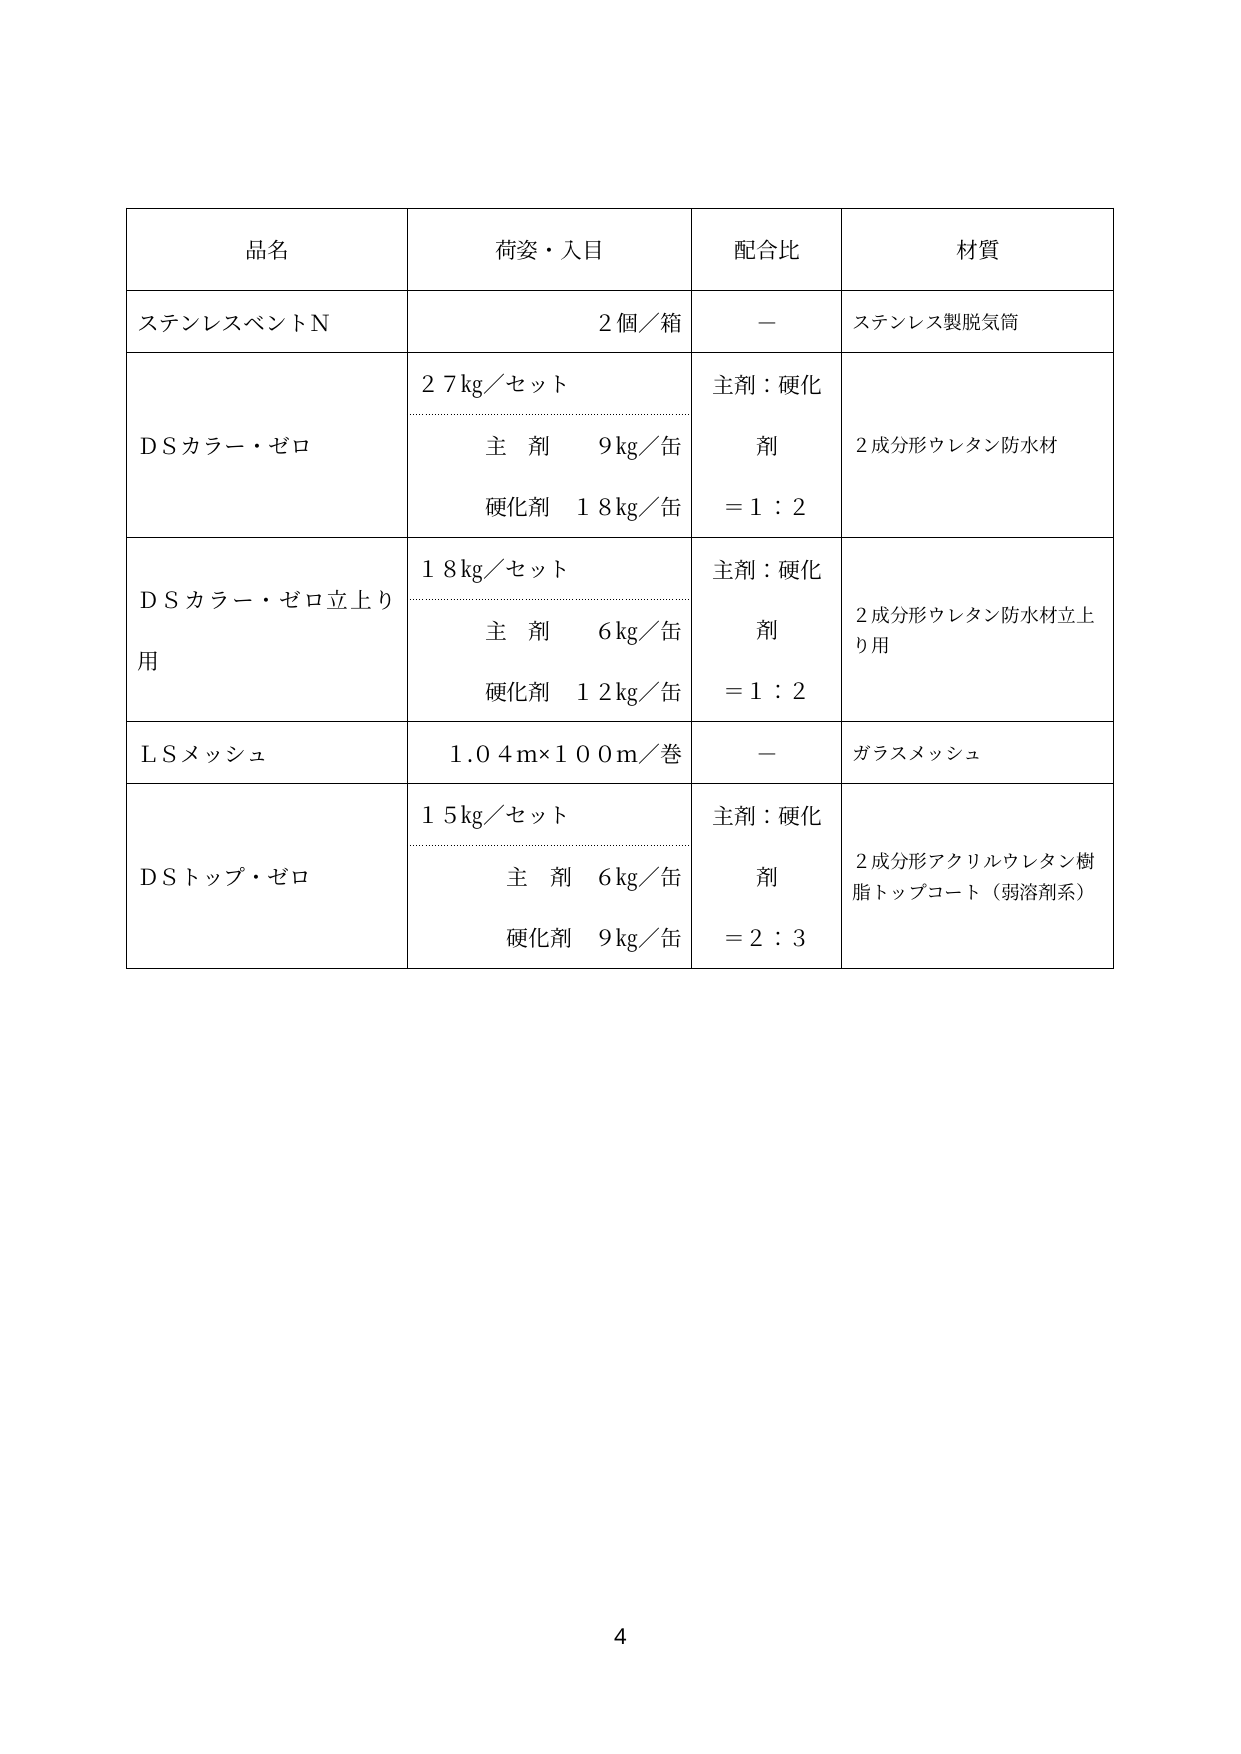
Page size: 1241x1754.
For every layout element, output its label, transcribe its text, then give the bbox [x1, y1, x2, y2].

table_cell １.０４ｍ×１００ｍ／巻 [408, 722, 691, 783]
table_cell ステンレスベントＮ [127, 291, 407, 352]
table_header 配合比 [692, 209, 841, 290]
table_cell ２個／箱 [408, 291, 691, 352]
table_cell 主剤：硬化剤 ＝２：３ [692, 784, 841, 968]
table_cell ＬＳメッシュ [127, 722, 407, 783]
table_header 材質 [842, 209, 1113, 290]
table_header 品名 [127, 209, 407, 290]
table_cell ＤＳトップ・ゼロ [127, 784, 407, 968]
table_cell 主 剤 ６㎏／缶 硬化剤 １２㎏／缶 [408, 599, 691, 721]
table_cell ２成分形アクリルウレタン樹脂トップコート（弱溶剤系） [842, 784, 1113, 968]
table_cell ＤＳカラー・ゼロ [127, 353, 407, 537]
table_cell ガラスメッシュ [842, 722, 1113, 783]
table_cell ＤＳカラー・ゼロ立上り用 [127, 538, 407, 721]
table_cell 主剤：硬化剤 ＝１：２ [692, 538, 841, 721]
table_cell １５㎏／セット [408, 784, 691, 845]
table_cell － [692, 722, 841, 783]
table_header 荷姿・入目 [408, 209, 691, 290]
table_cell － [692, 291, 841, 352]
table_cell 主 剤 ９㎏／缶 硬化剤 １８㎏／缶 [408, 414, 691, 537]
table_cell ２７㎏／セット [408, 353, 691, 414]
table_cell ２成分形ウレタン防水材 [842, 353, 1113, 537]
table_cell ステンレス製脱気筒 [842, 291, 1113, 352]
table_cell 主剤：硬化剤 ＝１：２ [692, 353, 841, 537]
table_cell 主 剤 ６㎏／缶 硬化剤 ９㎏／缶 [408, 845, 691, 968]
table_cell １８㎏／セット [408, 538, 691, 598]
table_cell ２成分形ウレタン防水材立上り用 [842, 538, 1113, 721]
